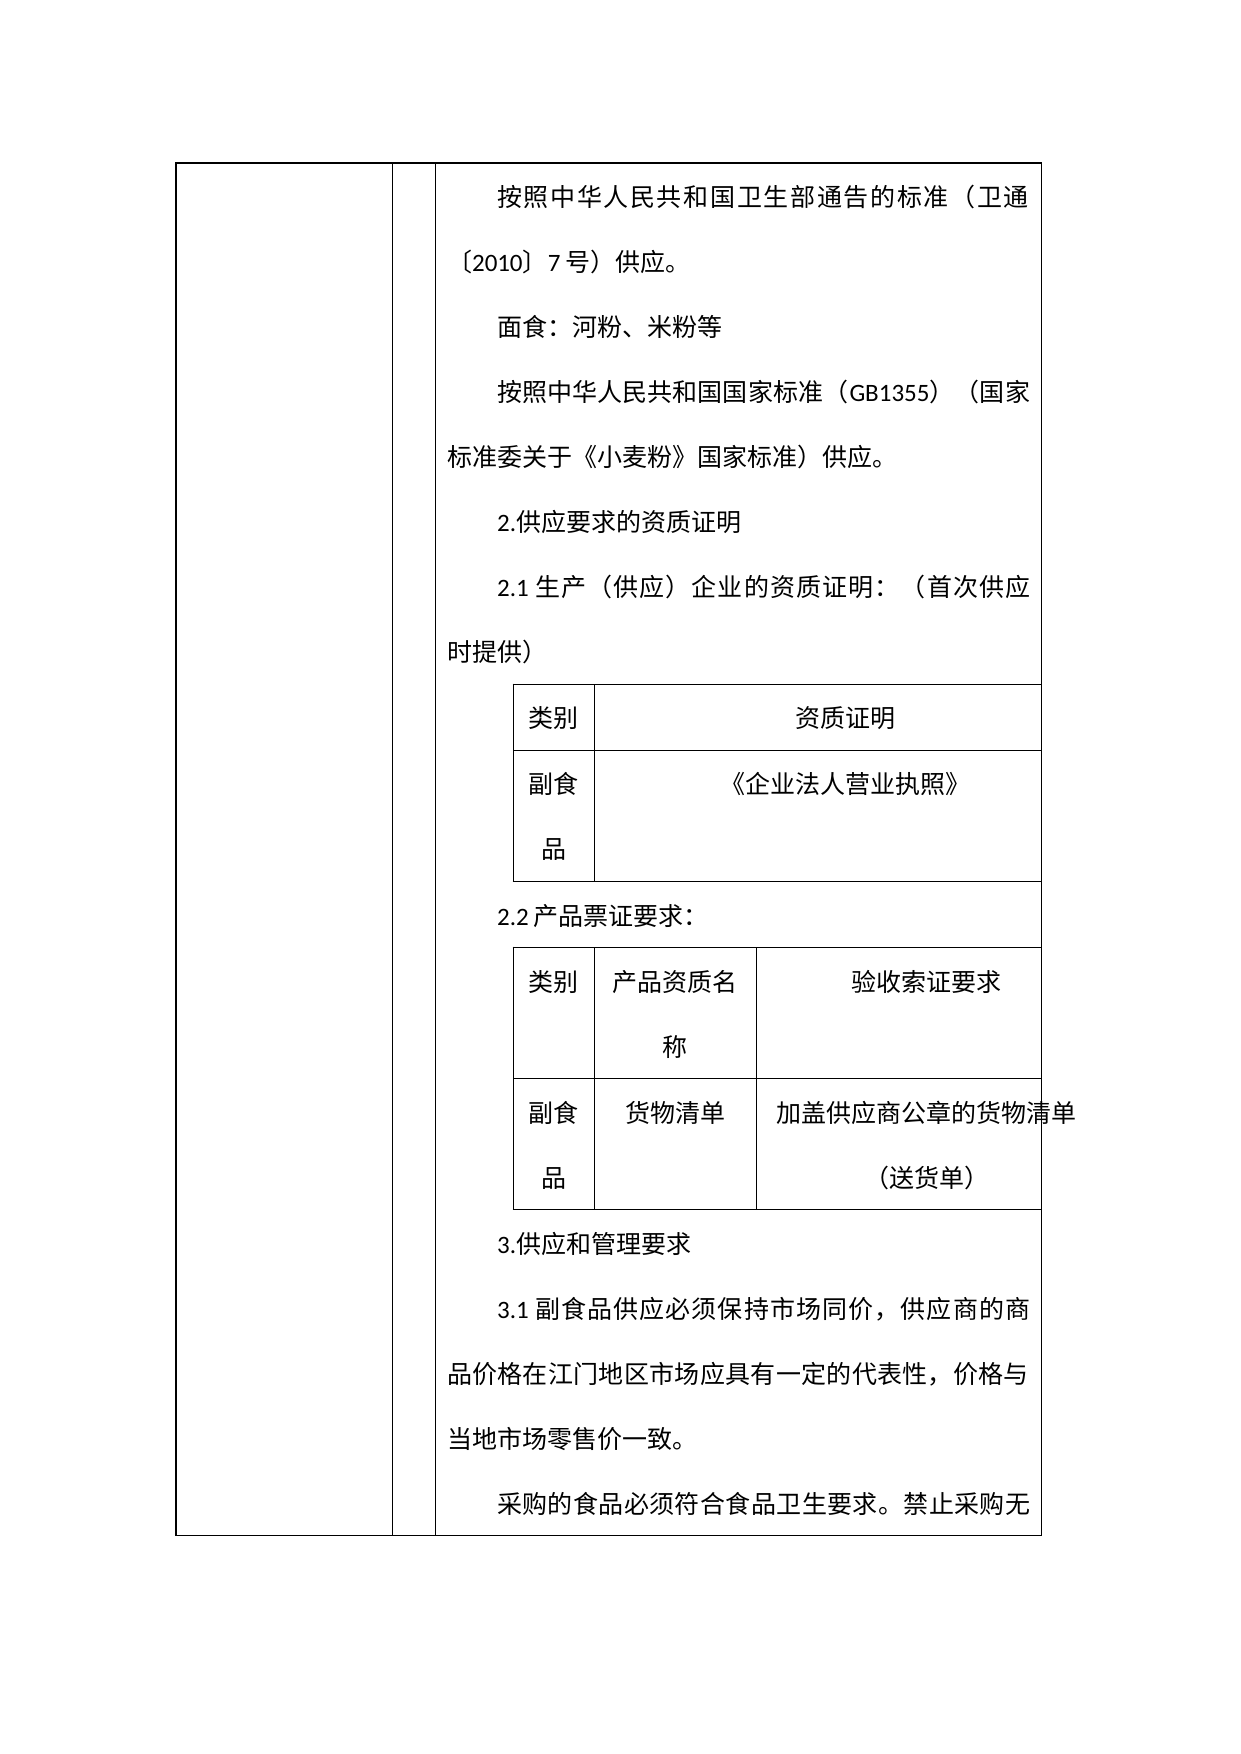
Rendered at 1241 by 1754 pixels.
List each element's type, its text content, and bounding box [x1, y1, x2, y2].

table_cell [436, 164, 1041, 1535]
table_cell [177, 164, 392, 1535]
table_cell 1 [393, 164, 435, 1535]
